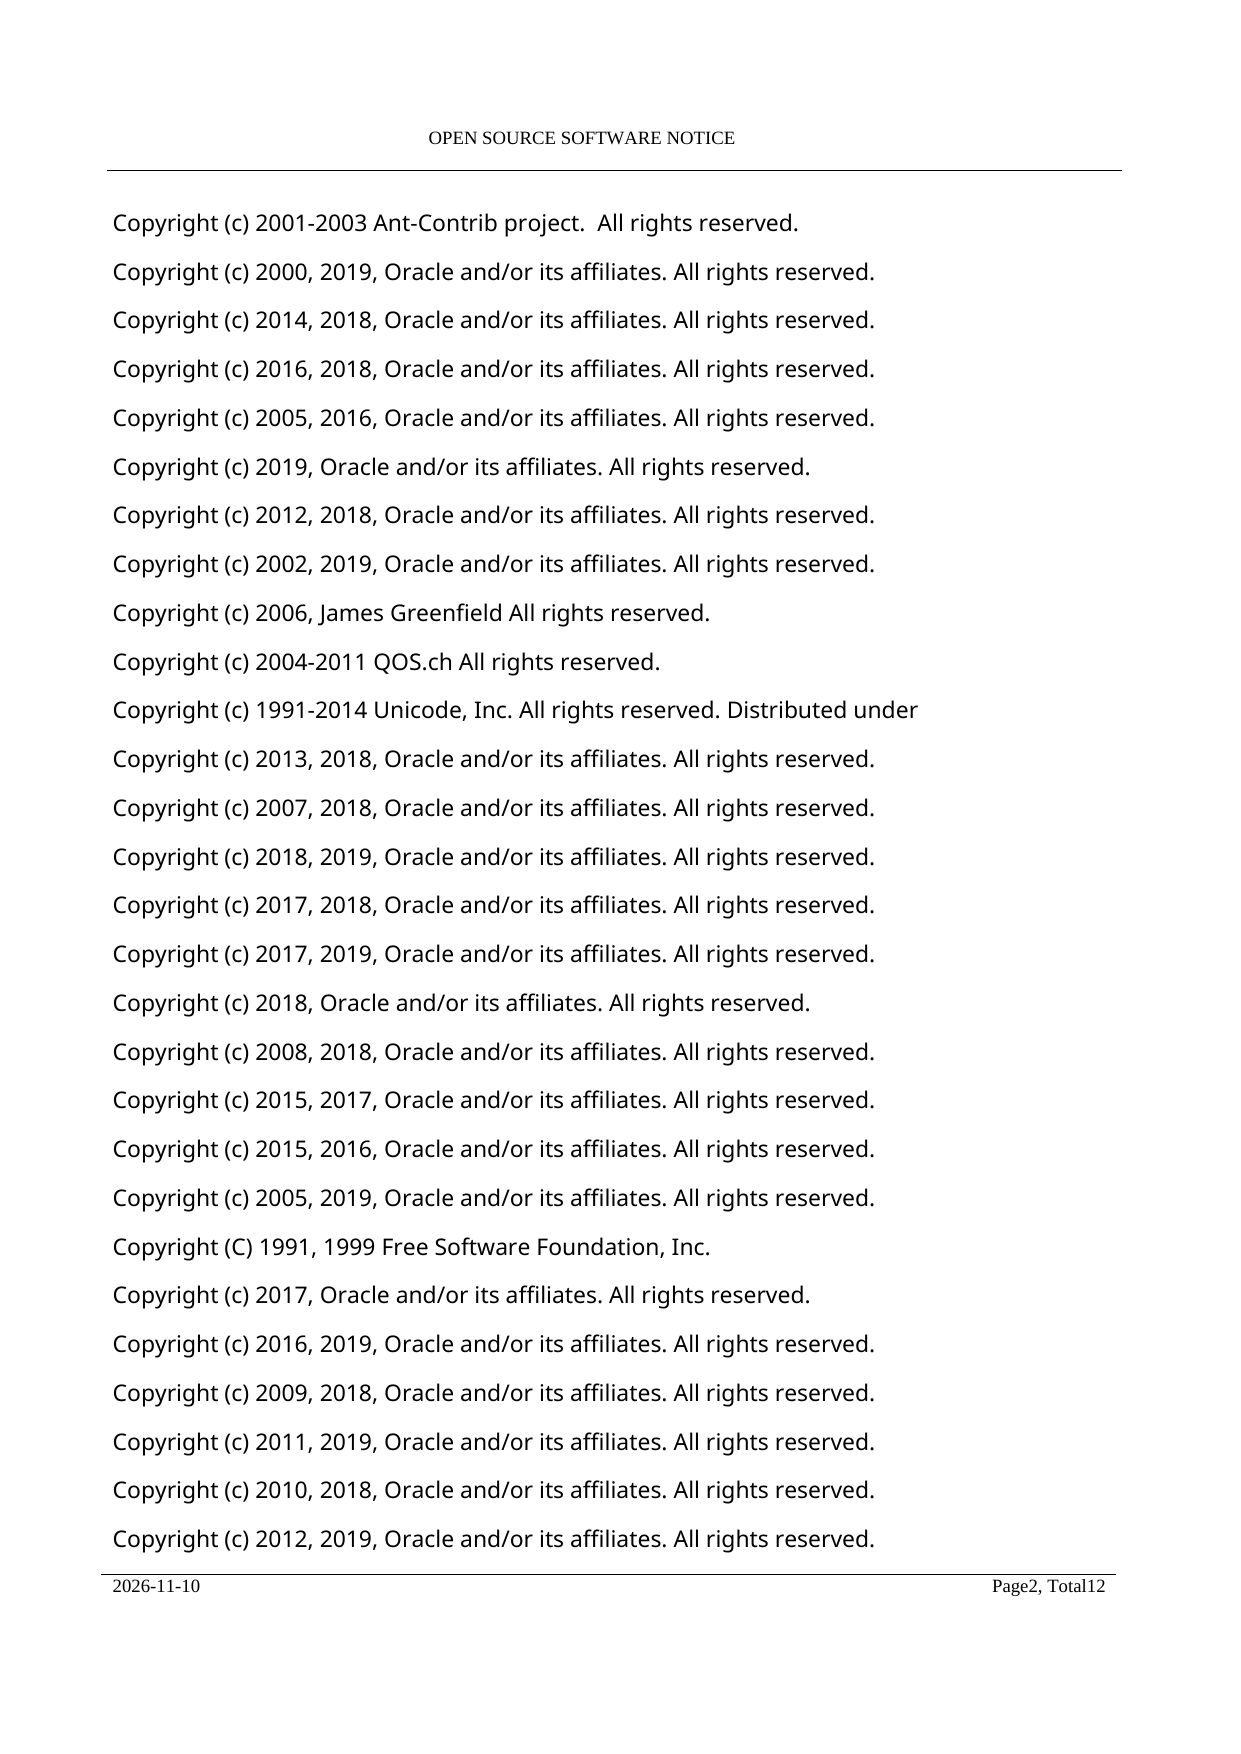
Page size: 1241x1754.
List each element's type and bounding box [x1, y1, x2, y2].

text [112, 206, 1128, 1555]
